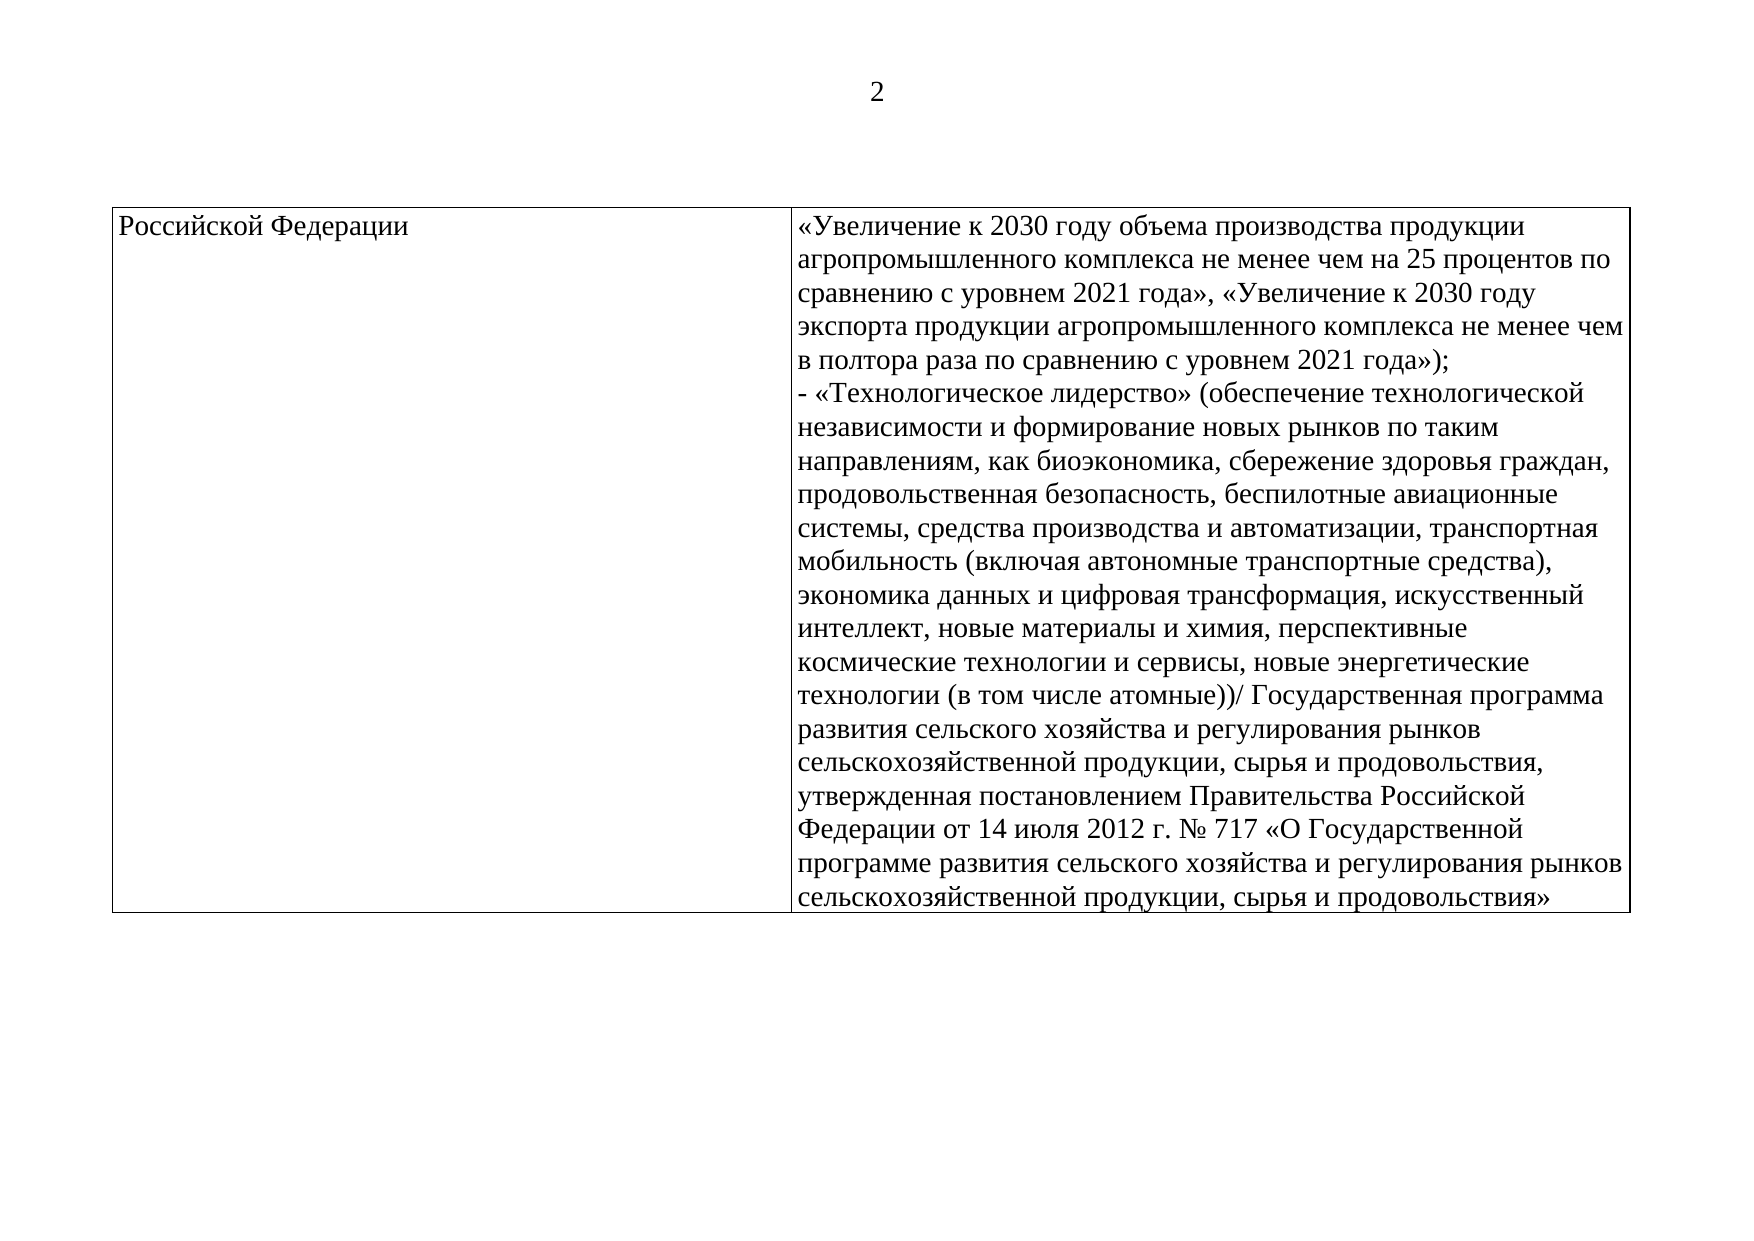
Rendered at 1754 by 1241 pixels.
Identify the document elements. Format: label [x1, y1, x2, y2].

table_cell [113, 208, 791, 912]
table_cell [792, 208, 1629, 912]
